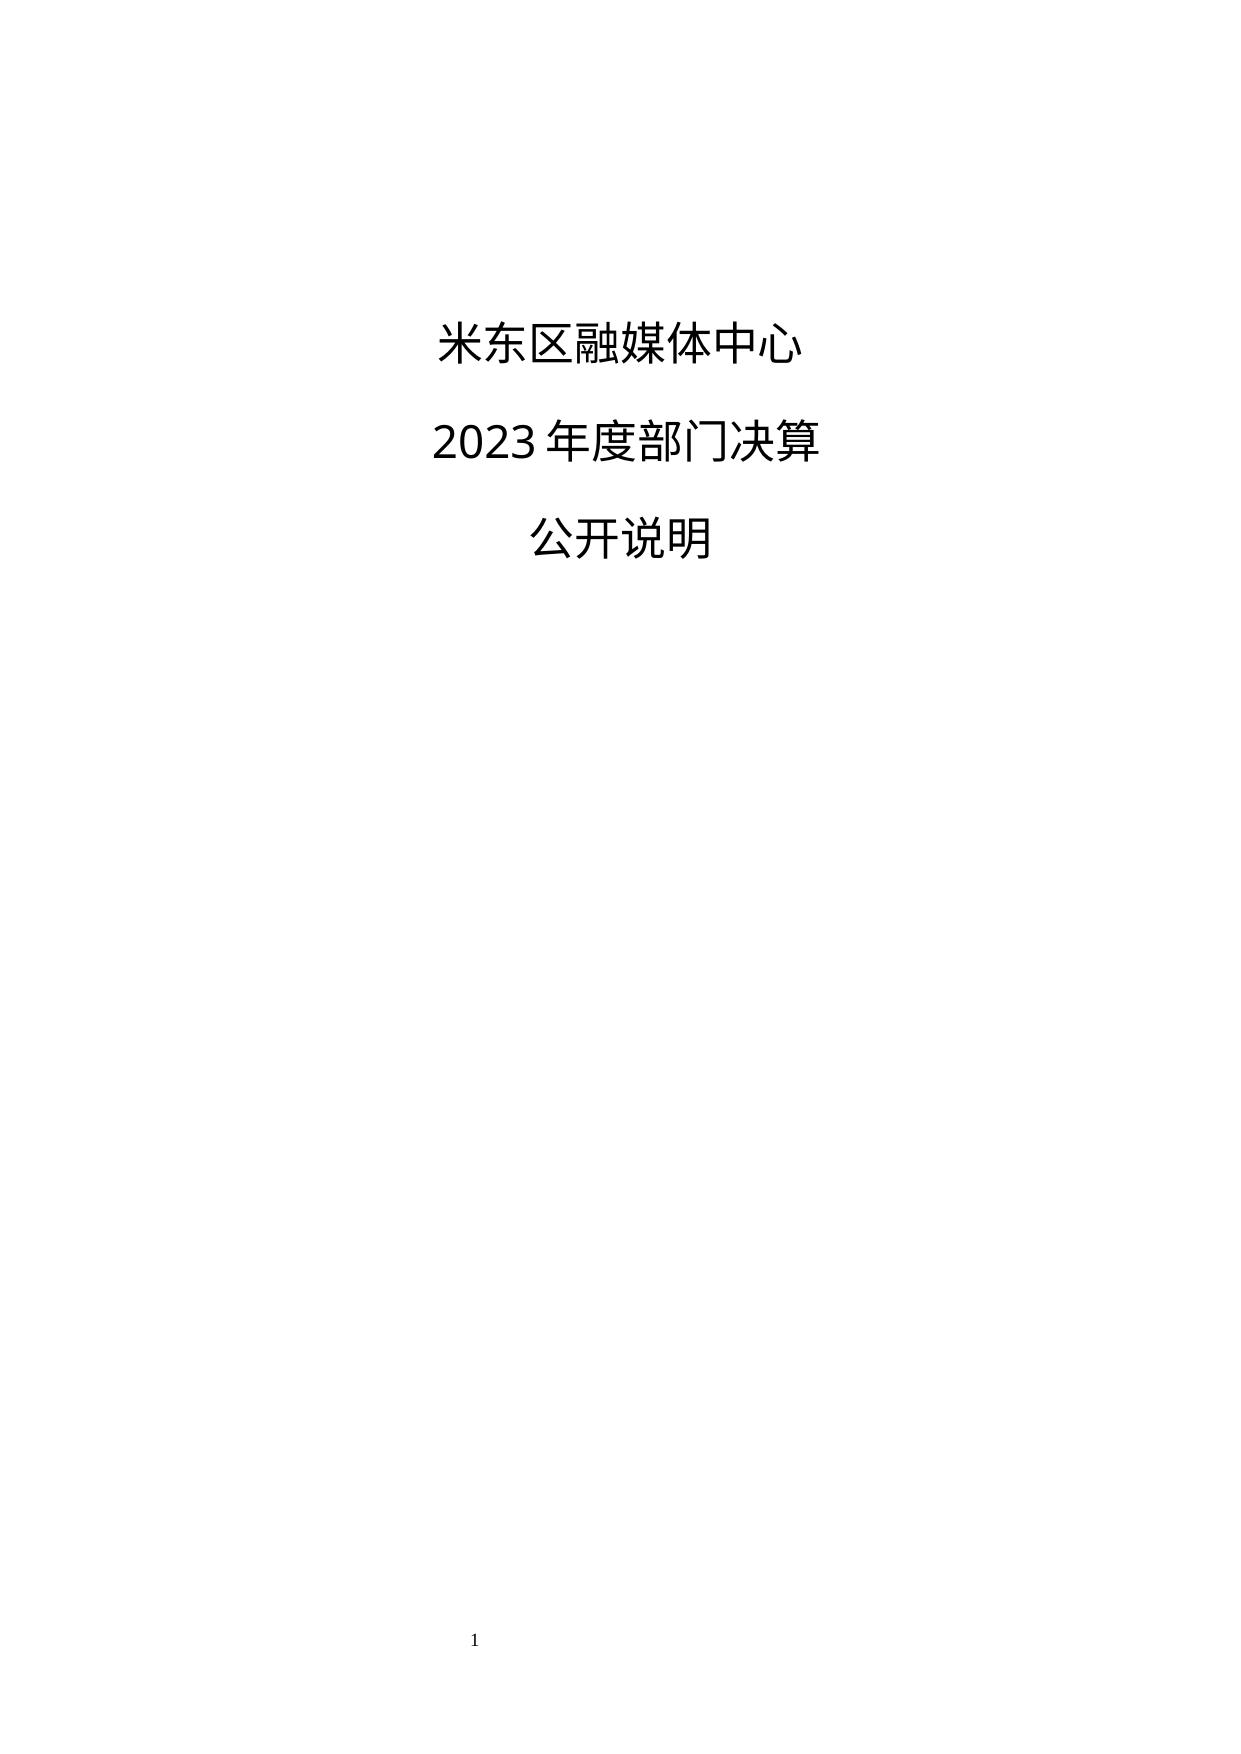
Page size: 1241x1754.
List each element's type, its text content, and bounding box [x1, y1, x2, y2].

text 米东区融媒体中心 [187, 292, 1053, 389]
text 2023年度部门决算 [187, 389, 1053, 487]
text 公开说明 [187, 487, 1053, 584]
